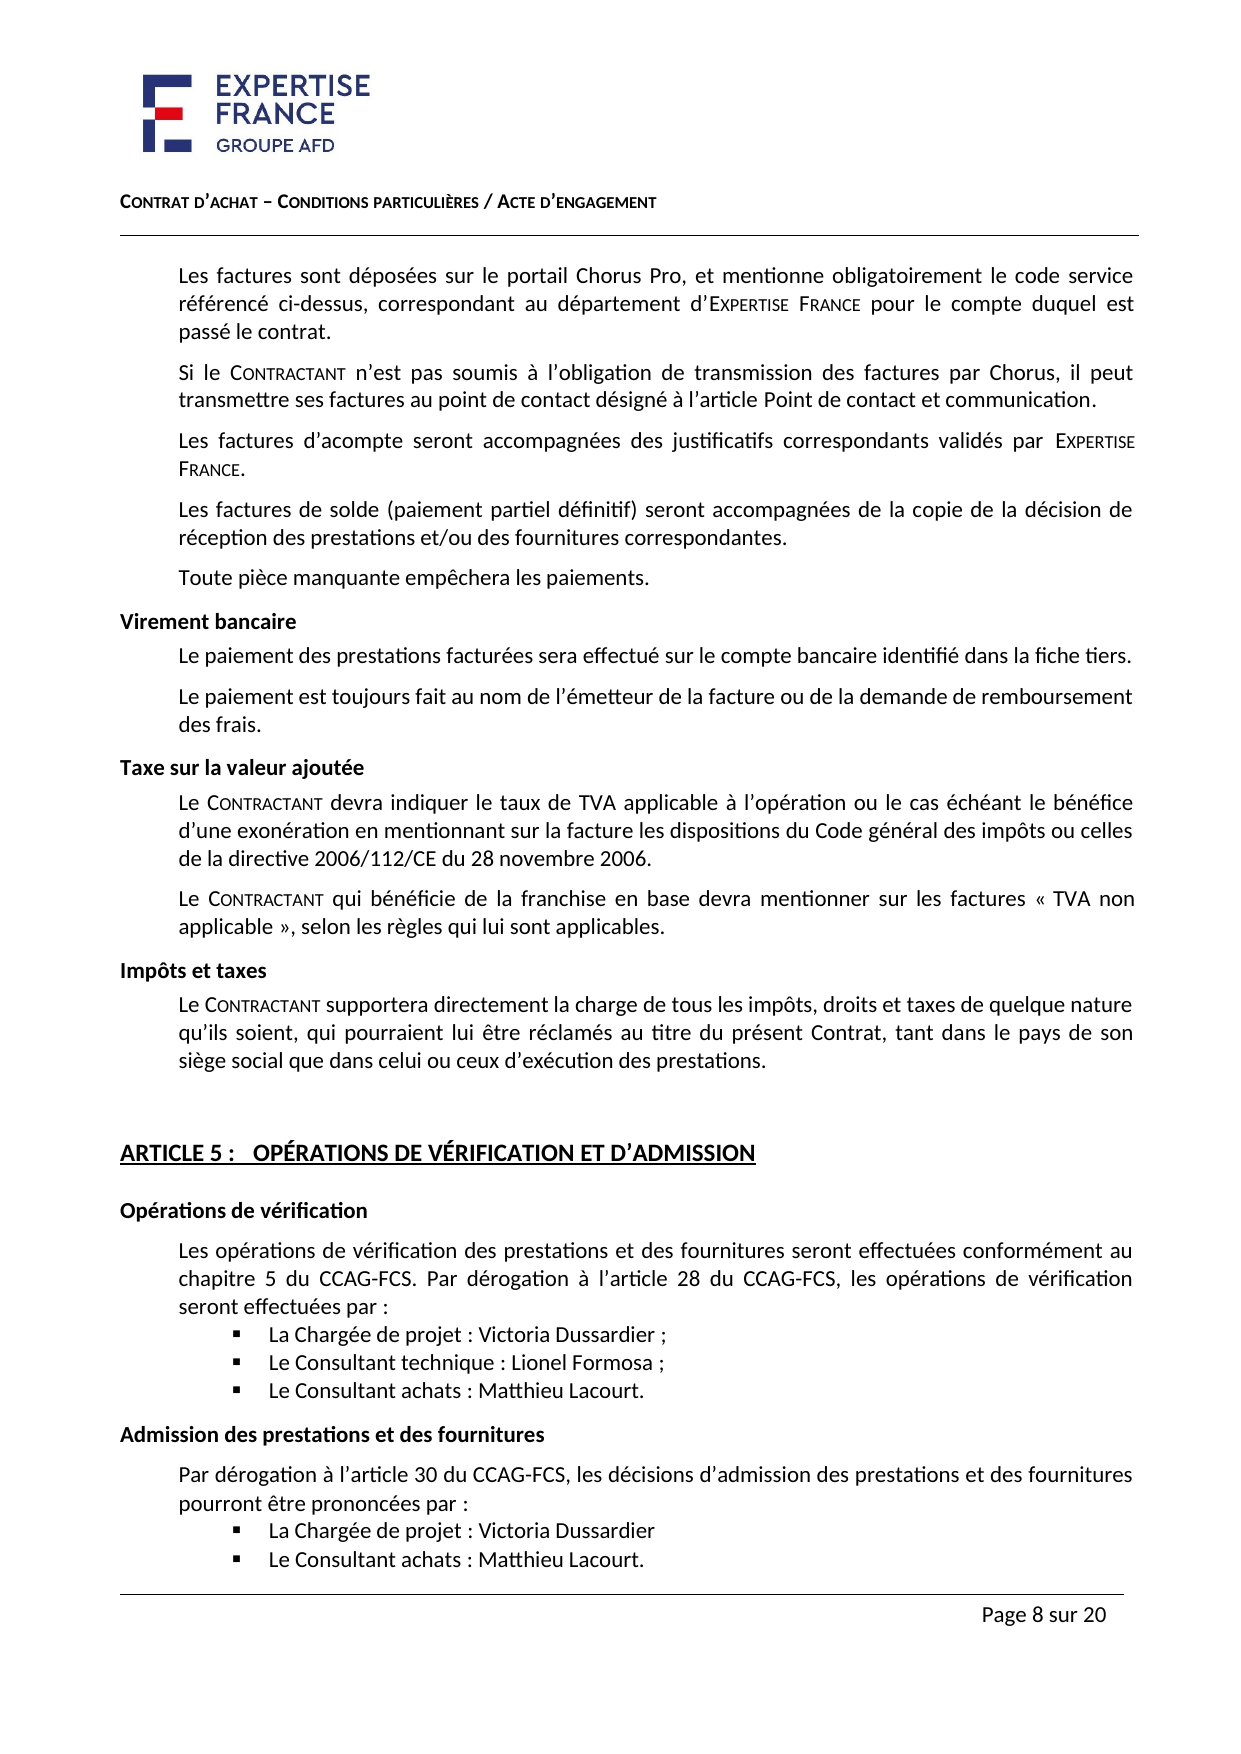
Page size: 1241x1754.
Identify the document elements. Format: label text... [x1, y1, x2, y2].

subtitle Virement bancaire [120, 604, 1135, 635]
list Le Contractant qui bénéficie de la franchise en base devra mentionner sur les factures « TVA non applicable », selon les règles qui lui sont applicables. [178, 884, 1135, 940]
list La Chargée de projet : Victoria Dussardier [231, 1517, 1135, 1545]
subtitle Admission des prestations et des fournitures [120, 1417, 1135, 1448]
list Le Contractant supportera directement la charge de tous les impôts, droits et taxes de quelque nature qu’ils soient, qui pourraient lui être réclamés au titre du présent Contrat, tant dans le pays de son siège social que dans celui ou ceux d’exécution des prestations. [178, 990, 1135, 1074]
picture [120, 41, 397, 183]
subtitle Taxe sur la valeur ajoutée [120, 750, 1135, 782]
list Toute pièce manquante empêchera les paiements. [178, 563, 1135, 591]
list Les opérations de vérification des prestations et des fournitures seront effectuées conformément au chapitre 5 du CCAG-FCS. Par dérogation à l’article 28 du CCAG-FCS, les opérations de vérification seront effectuées par : [178, 1236, 1135, 1320]
list Les factures sont déposées sur le portail Chorus Pro, et mentionne obligatoirement le code service référencé ci-dessus, correspondant au département d’Expertise France pour le compte duquel est passé le contrat. [178, 261, 1135, 345]
list Le Contractant devra indiquer le taux de TVA applicable à l’opération ou le cas échéant le bénéfice d’une exonération en mentionnant sur la facture les dispositions du Code général des impôts ou celles de la directive 2006/112/CE du 28 novembre 2006. [178, 788, 1135, 872]
list opÉrations de vÉrification et d’admission [120, 1137, 1135, 1167]
list Les factures d’acompte seront accompagnées des justificatifs correspondants validés par Expertise France. [178, 426, 1135, 482]
list Le Consultant achats : Matthieu Lacourt. [231, 1376, 1135, 1404]
list Par dérogation à l’article 30 du CCAG-FCS, les décisions d’admission des prestations et des fournitures pourront être prononcées par : [178, 1461, 1135, 1517]
subtitle Opérations de vérification [120, 1192, 1135, 1224]
list Le Consultant achats : Matthieu Lacourt. [231, 1545, 1135, 1573]
list Le Consultant technique : Lionel Formosa ; [231, 1348, 1135, 1376]
list Le paiement est toujours fait au nom de l’émetteur de la facture ou de la demande de remboursement des frais. [178, 682, 1135, 738]
list Les factures de solde (paiement partiel définitif) seront accompagnées de la copie de la décision de réception des prestations et/ou des fournitures correspondantes. [178, 495, 1135, 551]
list La Chargée de projet : Victoria Dussardier ; [231, 1320, 1135, 1348]
list Si le Contractant n’est pas soumis à l’obligation de transmission des factures par Chorus, il peut transmettre ses factures au point de contact désigné à l’article Point de contact et communication. [178, 358, 1135, 414]
list Le paiement des prestations facturées sera effectué sur le compte bancaire identifié dans la fiche tiers. [178, 641, 1135, 669]
subtitle Impôts et taxes [120, 953, 1135, 984]
